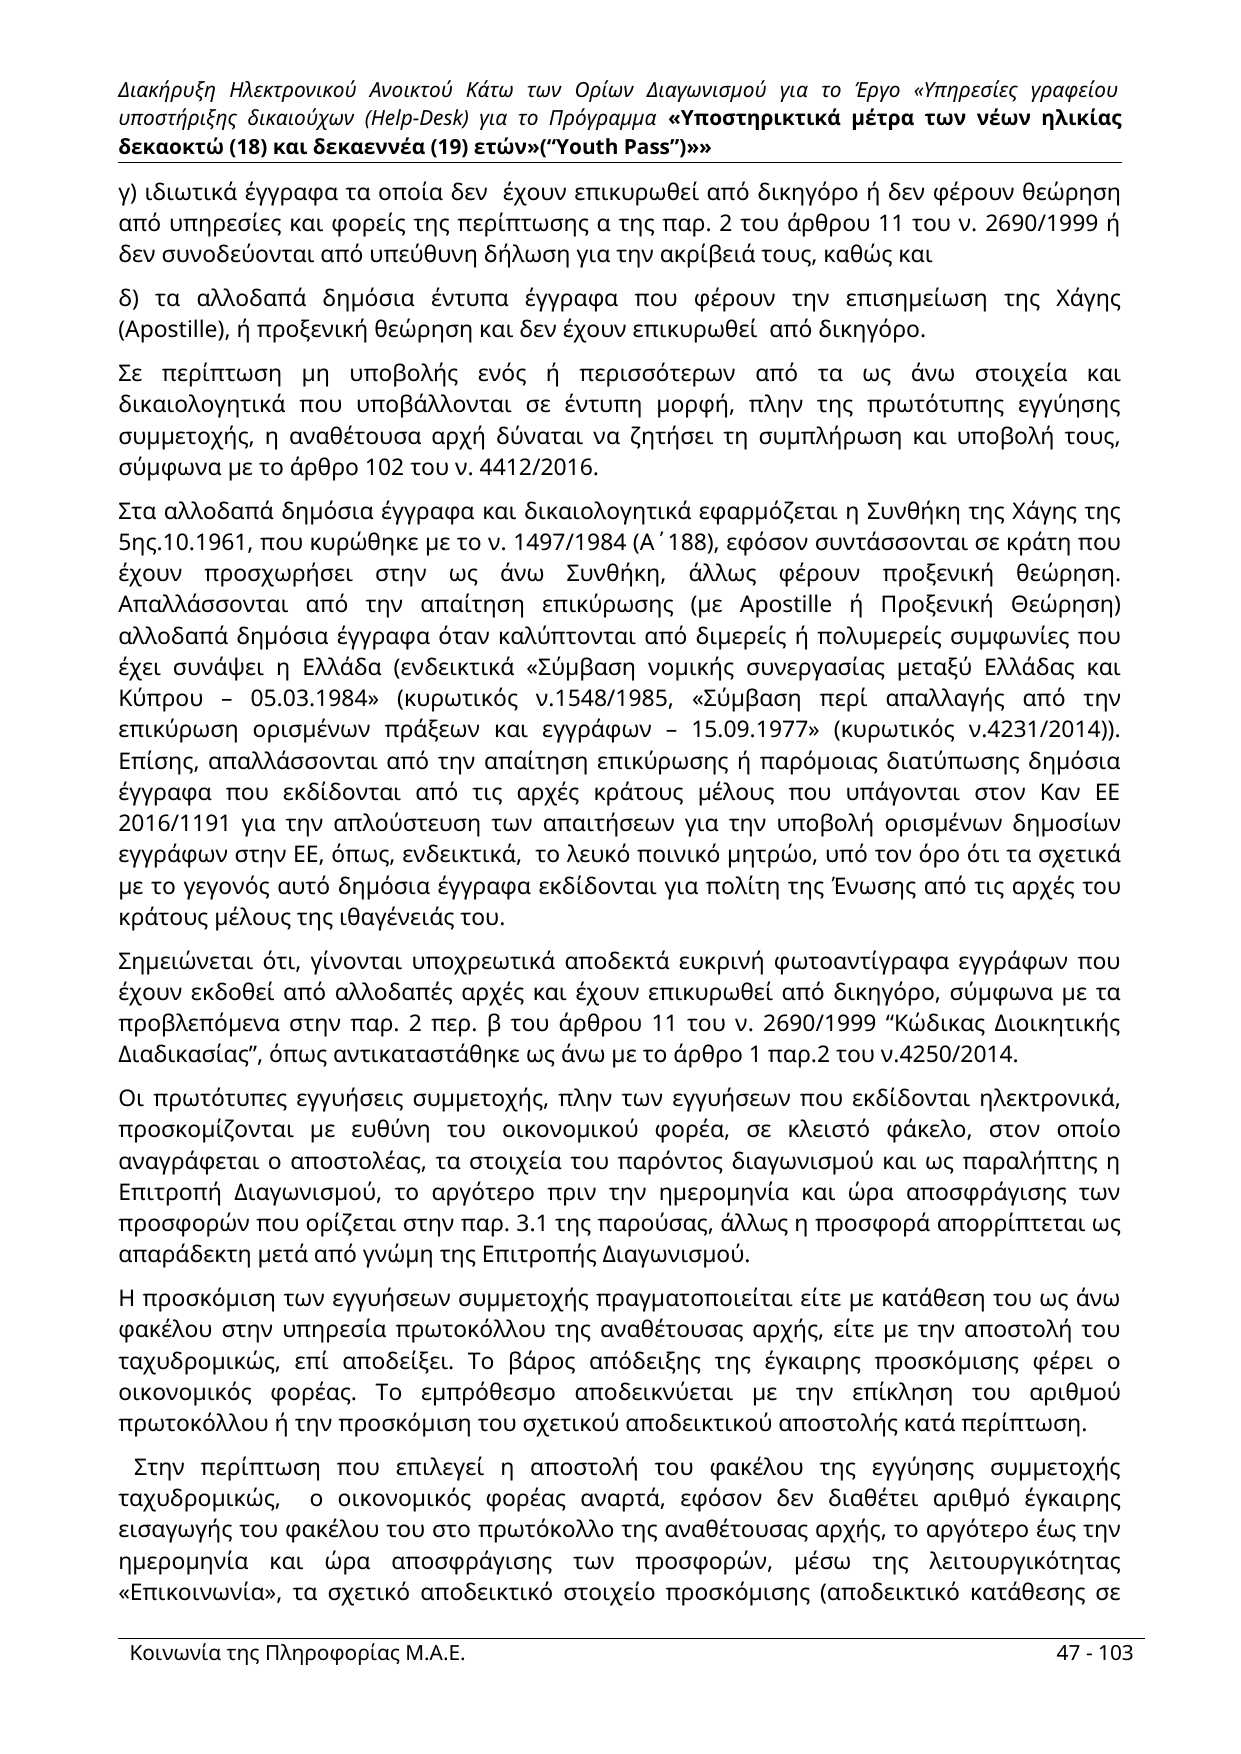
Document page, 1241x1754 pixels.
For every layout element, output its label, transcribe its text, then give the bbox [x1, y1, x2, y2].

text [118, 1451, 1122, 1607]
text Σημειώνεται ότι, γίνονται υποχρεωτικά αποδεκτά ευκρινή φωτοαντίγραφα εγγράφων που έχουν εκδοθεί από αλλοδαπές αρχές και έχουν επικυρωθεί από δικηγόρο, σύμφωνα με τα προβλεπόμενα στην παρ. 2 περ. β του άρθρου 11 του ν. 2690/1999 “Κώδικας Διοικητικής Διαδικασίας”, όπως αντικαταστάθηκε ως άνω με το άρθρο 1 παρ.2 του ν.4250/2014. [118, 945, 1122, 1070]
text Σε περίπτωση μη υποβολής ενός ή περισσότερων από τα ως άνω στοιχεία και δικαιολογητικά που υποβάλλονται σε έντυπη μορφή, πλην της πρωτότυπης εγγύησης συμμετοχής, η αναθέτουσα αρχή δύναται να ζητήσει τη συμπλήρωση και υποβολή τους, σύμφωνα με το άρθρο 102 του ν. 4412/2016. [118, 357, 1122, 482]
text δ) τα αλλοδαπά δημόσια έντυπα έγγραφα που φέρουν την επισημείωση της Χάγης (Apostille), ή προξενική θεώρηση και δεν έχουν επικυρωθεί από δικηγόρο. [118, 282, 1122, 345]
text Οι πρωτότυπες εγγυήσεις συμμετοχής, πλην των εγγυήσεων που εκδίδονται ηλεκτρονικά, προσκομίζονται με ευθύνη του οικονομικού φορέα, σε κλειστό φάκελο, στον οποίο αναγράφεται ο αποστολέας, τα στοιχεία του παρόντος διαγωνισμού και ως παραλήπτης η Επιτροπή Διαγωνισμού, το αργότερο πριν την ημερομηνία και ώρα αποσφράγισης των προσφορών που ορίζεται στην παρ. 3.1 της παρούσας, άλλως η προσφορά απορρίπτεται ως απαράδεκτη μετά από γνώμη της Επιτροπής Διαγωνισμού. [118, 1082, 1122, 1270]
text Η προσκόμιση των εγγυήσεων συμμετοχής πραγματοποιείται είτε με κατάθεση του ως άνω φακέλου στην υπηρεσία πρωτοκόλλου της αναθέτουσας αρχής, είτε με την αποστολή του ταχυδρομικώς, επί αποδείξει. Το βάρος απόδειξης της έγκαιρης προσκόμισης φέρει ο οικονομικός φορέας. Το εμπρόθεσμο αποδεικνύεται με την επίκληση του αριθμού πρωτοκόλλου ή την προσκόμιση του σχετικού αποδεικτικού αποστολής κατά περίπτωση. [118, 1282, 1122, 1438]
text γ) ιδιωτικά έγγραφα τα οποία δεν έχουν επικυρωθεί από δικηγόρο ή δεν φέρουν θεώρηση από υπηρεσίες και φορείς της περίπτωσης α της παρ. 2 του άρθρου 11 του ν. 2690/1999 ή δεν συνοδεύονται από υπεύθυνη δήλωση για την ακρίβειά τους, καθώς και [118, 176, 1122, 270]
text Στα αλλοδαπά δημόσια έγγραφα και δικαιολογητικά εφαρμόζεται η Συνθήκη της Χάγης της 5ης.10.1961, που κυρώθηκε με το ν. 1497/1984 (Α΄188), εφόσον συντάσσονται σε κράτη που έχουν προσχωρήσει στην ως άνω Συνθήκη, άλλως φέρουν προξενική θεώρηση. Απαλλάσσονται από την απαίτηση επικύρωσης (με Apostille ή Προξενική Θεώρηση) αλλοδαπά δημόσια έγγραφα όταν καλύπτονται από διμερείς ή πολυμερείς συμφωνίες που έχει συνάψει η Ελλάδα (ενδεικτικά «Σύμβαση νομικής συνεργασίας μεταξύ Ελλάδας και Κύπρου – 05.03.1984» (κυρωτικός ν.1548/1985, «Σύμβαση περί απαλλαγής από την επικύρωση ορισμένων πράξεων και εγγράφων – 15.09.1977» (κυρωτικός ν.4231/2014)). Επίσης, απαλλάσσονται από την απαίτηση επικύρωσης ή παρόμοιας διατύπωσης δημόσια έγγραφα που εκδίδονται από τις αρχές κράτους μέλους που υπάγονται στον Καν ΕΕ 2016/1191 για την απλούστευση των απαιτήσεων για την υποβολή ορισμένων δημοσίων εγγράφων στην ΕΕ, όπως, ενδεικτικά, το λευκό ποινικό μητρώο, υπό τον όρο ότι τα σχετικά με το γεγονός αυτό δημόσια έγγραφα εκδίδονται για πολίτη της Ένωσης από τις αρχές του κράτους μέλους της ιθαγένειάς του. [118, 495, 1122, 932]
